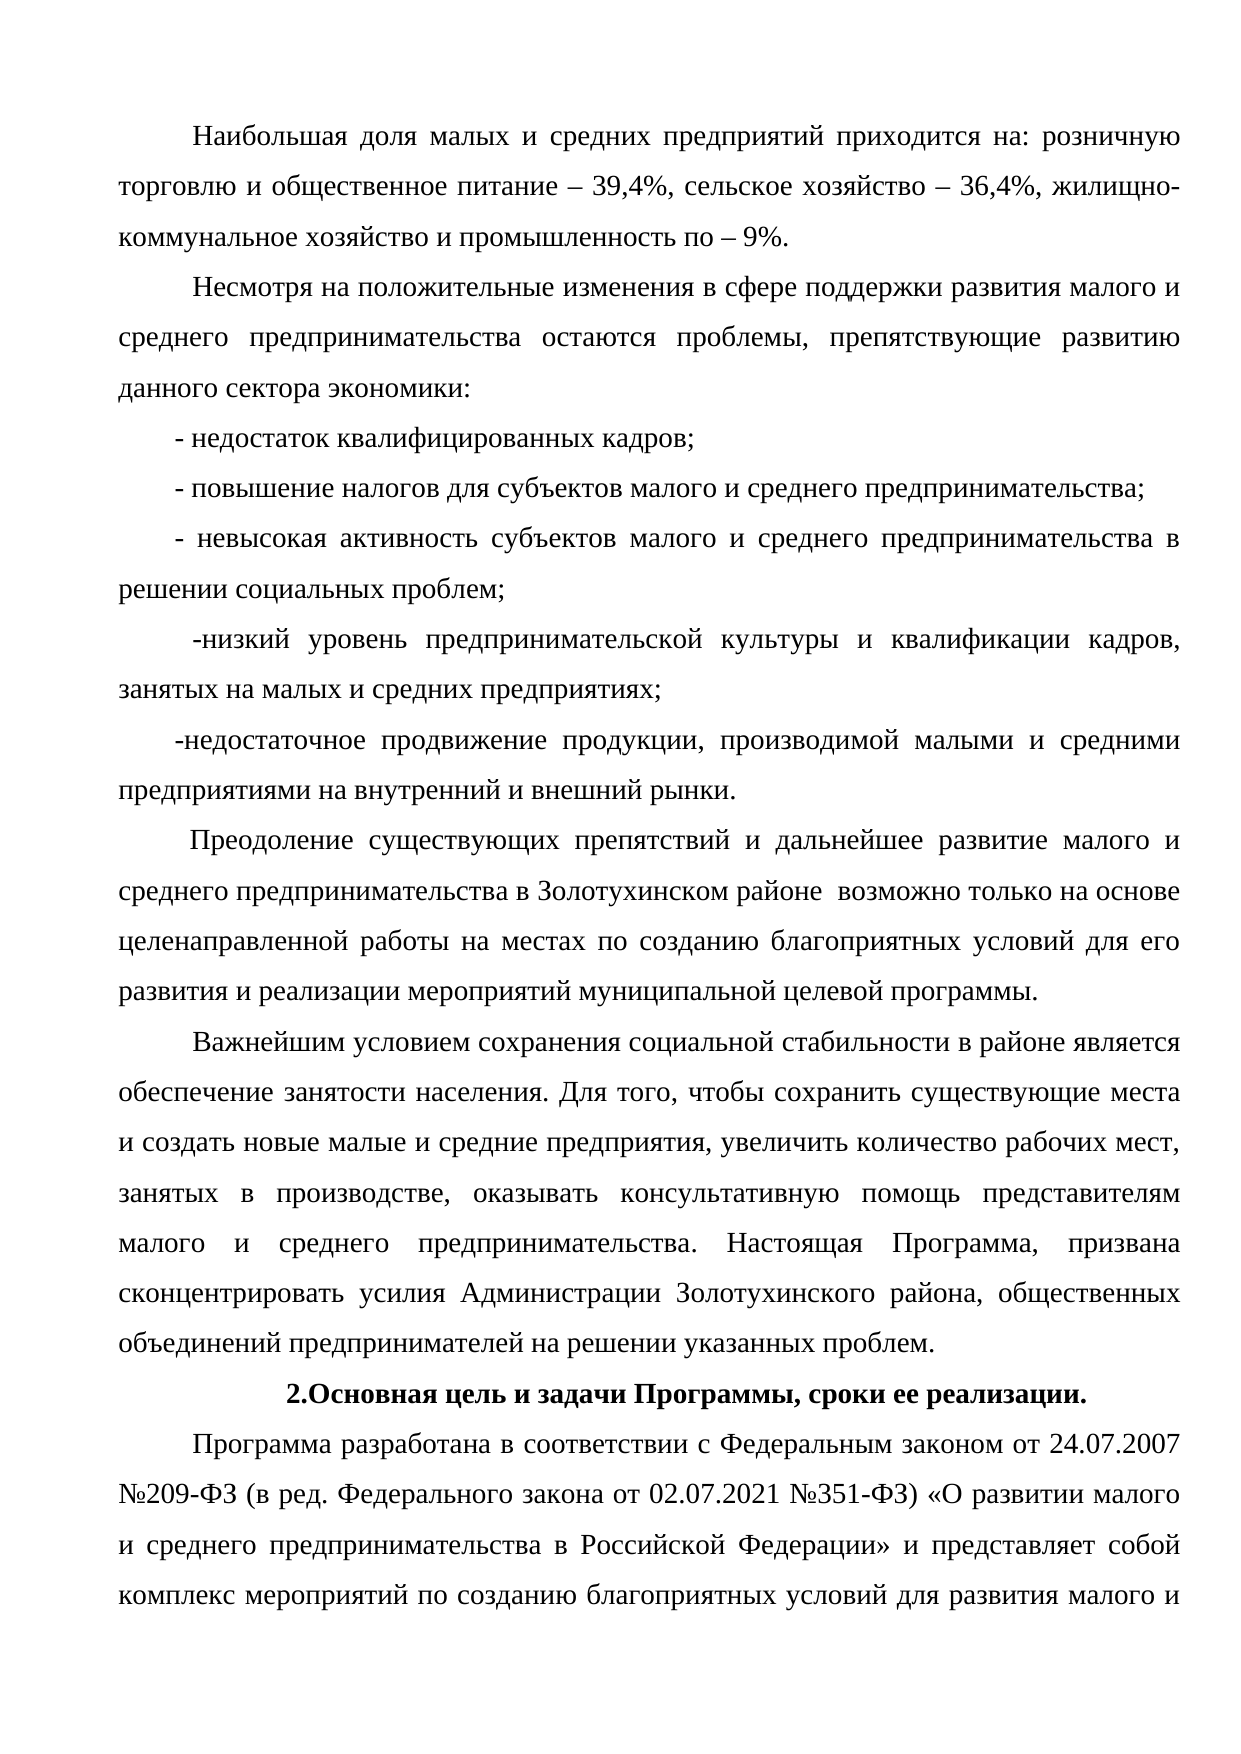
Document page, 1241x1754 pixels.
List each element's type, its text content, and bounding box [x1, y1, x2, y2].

text Несмотря на положительные изменения в сфере поддержки развития малого и среднего предпринимательства остаются проблемы, препятствующие развитию данного сектора экономики: [118, 269, 1181, 403]
text 2.Основная цель и задачи Программы, сроки ее реализации. [118, 1376, 1181, 1409]
text -недостаточное продвижение продукции, производимой малыми и средними предприятиями на внутренний и внешний рынки. [118, 722, 1181, 806]
text - невысокая активность субъектов малого и среднего предпринимательства в решении социальных проблем; [118, 521, 1181, 604]
text Важнейшим условием сохранения социальной стабильности в районе является обеспечение занятости населения. Для того, чтобы сохранить существующие места и создать новые малые и средние предприятия, увеличить количество рабочих мест, занятых в производстве, оказывать консультативную помощь представителям малого и среднего предпринимательства. Настоящая Программа, призвана сконцентрировать усилия Администрации Золотухинского района, общественных объединений предпринимателей на решении указанных проблем. [118, 1024, 1181, 1359]
text Преодоление существующих препятствий и дальнейшее развитие малого и среднего предпринимательства в Золотухинском районе возможно только на основе целенаправленной работы на местах по созданию благоприятных условий для его развития и реализации мероприятий муниципальной целевой программы. [118, 822, 1181, 1007]
text - недостаток квалифицированных кадров; [118, 420, 1181, 453]
text - повышение налогов для субъектов малого и среднего предпринимательства; [118, 470, 1181, 504]
text -низкий уровень предпринимательской культуры и квалификации кадров, занятых на малых и средних предприятиях; [118, 621, 1181, 705]
text Наибольшая доля малых и средних предприятий приходится на: розничную торговлю и общественное питание – 39,4%, сельское хозяйство – 36,4%, жилищно-коммунальное хозяйство и промышленность по – 9%. [118, 118, 1181, 252]
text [118, 1426, 1181, 1611]
